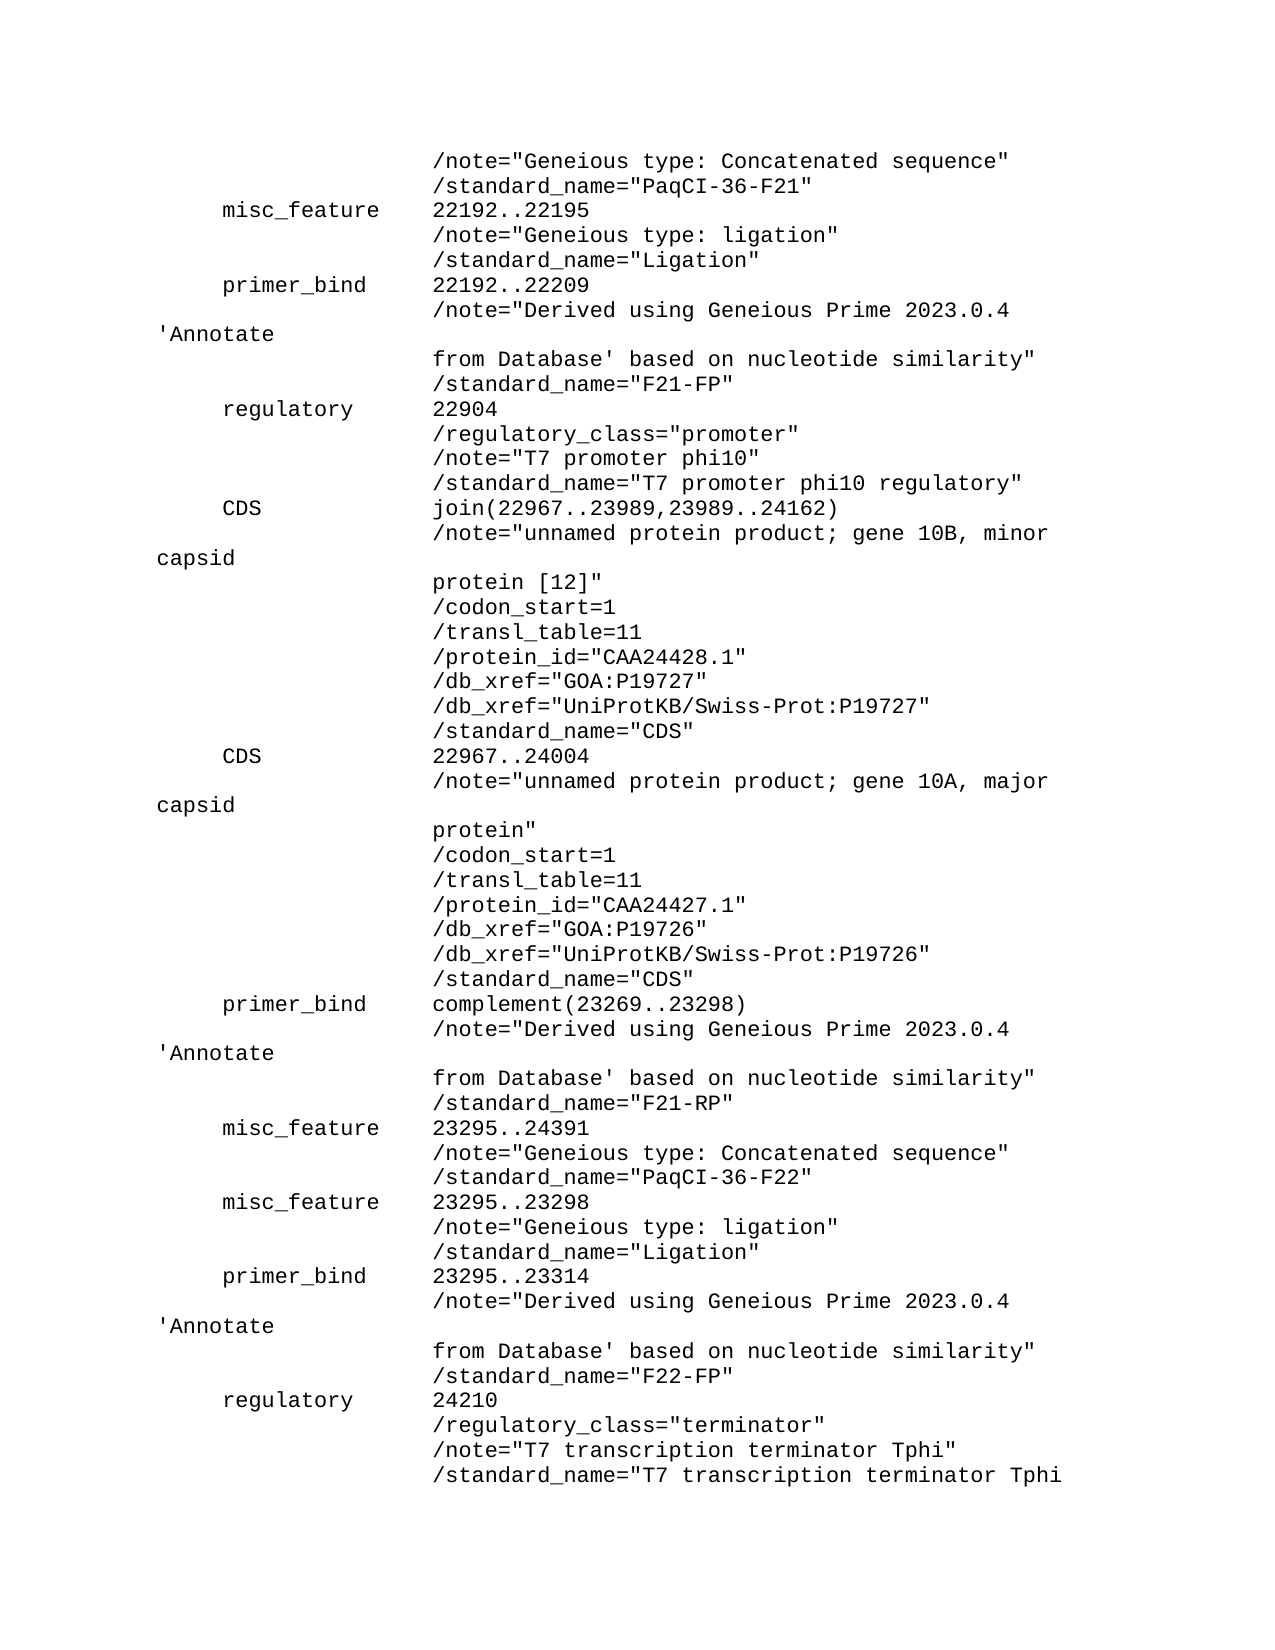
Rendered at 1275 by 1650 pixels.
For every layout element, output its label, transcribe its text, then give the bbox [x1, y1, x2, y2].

text /note="unnamed protein product; gene 10A, major capsid [156, 770, 1118, 819]
text /protein_id="CAA24428.1" [156, 646, 1118, 671]
text regulatory 22904 [156, 398, 1118, 423]
text /standard_name="T7 transcription terminator Tphi [156, 1464, 1118, 1489]
text /note="T7 transcription terminator Tphi" [156, 1439, 1118, 1464]
text primer_bind complement(23269..23298) [156, 993, 1118, 1018]
text /regulatory_class="terminator" [156, 1414, 1118, 1439]
text /note="Geneious type: Concatenated sequence" [156, 1142, 1118, 1166]
text /regulatory_class="promoter" [156, 423, 1118, 447]
text /transl_table=11 [156, 869, 1118, 894]
text /db_xref="UniProtKB/Swiss-Prot:P19726" [156, 943, 1118, 968]
text misc_feature 22192..22195 [156, 199, 1118, 224]
text /protein_id="CAA24427.1" [156, 894, 1118, 918]
text /db_xref="GOA:P19727" [156, 671, 1118, 695]
text /standard_name="F22-FP" [156, 1365, 1118, 1389]
text /note="Geneious type: ligation" [156, 1216, 1118, 1241]
text CDS 22967..24004 [156, 745, 1118, 770]
text /standard_name="CDS" [156, 968, 1118, 993]
text primer_bind 23295..23314 [156, 1266, 1118, 1290]
text regulatory 24210 [156, 1389, 1118, 1414]
text CDS join(22967..23989,23989..24162) [156, 497, 1118, 522]
text /note="Derived using Geneious Prime 2023.0.4 'Annotate [156, 1290, 1118, 1340]
text /standard_name="Ligation" [156, 1241, 1118, 1266]
text protein" [156, 819, 1118, 844]
text /note="T7 promoter phi10" [156, 447, 1118, 472]
text /transl_table=11 [156, 621, 1118, 646]
text /standard_name="CDS" [156, 720, 1118, 745]
text /note="Geneious type: ligation" [156, 224, 1118, 249]
text /note="Derived using Geneious Prime 2023.0.4 'Annotate [156, 299, 1118, 348]
text misc_feature 23295..23298 [156, 1191, 1118, 1216]
text /codon_start=1 [156, 596, 1118, 621]
text from Database' based on nucleotide similarity" [156, 1340, 1118, 1365]
text /codon_start=1 [156, 844, 1118, 869]
text /db_xref="GOA:P19726" [156, 918, 1118, 943]
text /db_xref="UniProtKB/Swiss-Prot:P19727" [156, 695, 1118, 720]
text /standard_name="Ligation" [156, 249, 1118, 274]
text /standard_name="PaqCI-36-F21" [156, 175, 1118, 199]
text /standard_name="PaqCI-36-F22" [156, 1166, 1118, 1191]
text /standard_name="F21-RP" [156, 1092, 1118, 1117]
text /note="Geneious type: Concatenated sequence" [156, 150, 1118, 175]
text /note="Derived using Geneious Prime 2023.0.4 'Annotate [156, 1018, 1118, 1067]
text /standard_name="T7 promoter phi10 regulatory" [156, 472, 1118, 497]
text /note="unnamed protein product; gene 10B, minor capsid [156, 522, 1118, 571]
text protein [12]" [156, 571, 1118, 596]
text /standard_name="F21-FP" [156, 373, 1118, 398]
text misc_feature 23295..24391 [156, 1117, 1118, 1142]
text from Database' based on nucleotide similarity" [156, 348, 1118, 373]
text from Database' based on nucleotide similarity" [156, 1067, 1118, 1092]
text primer_bind 22192..22209 [156, 274, 1118, 299]
